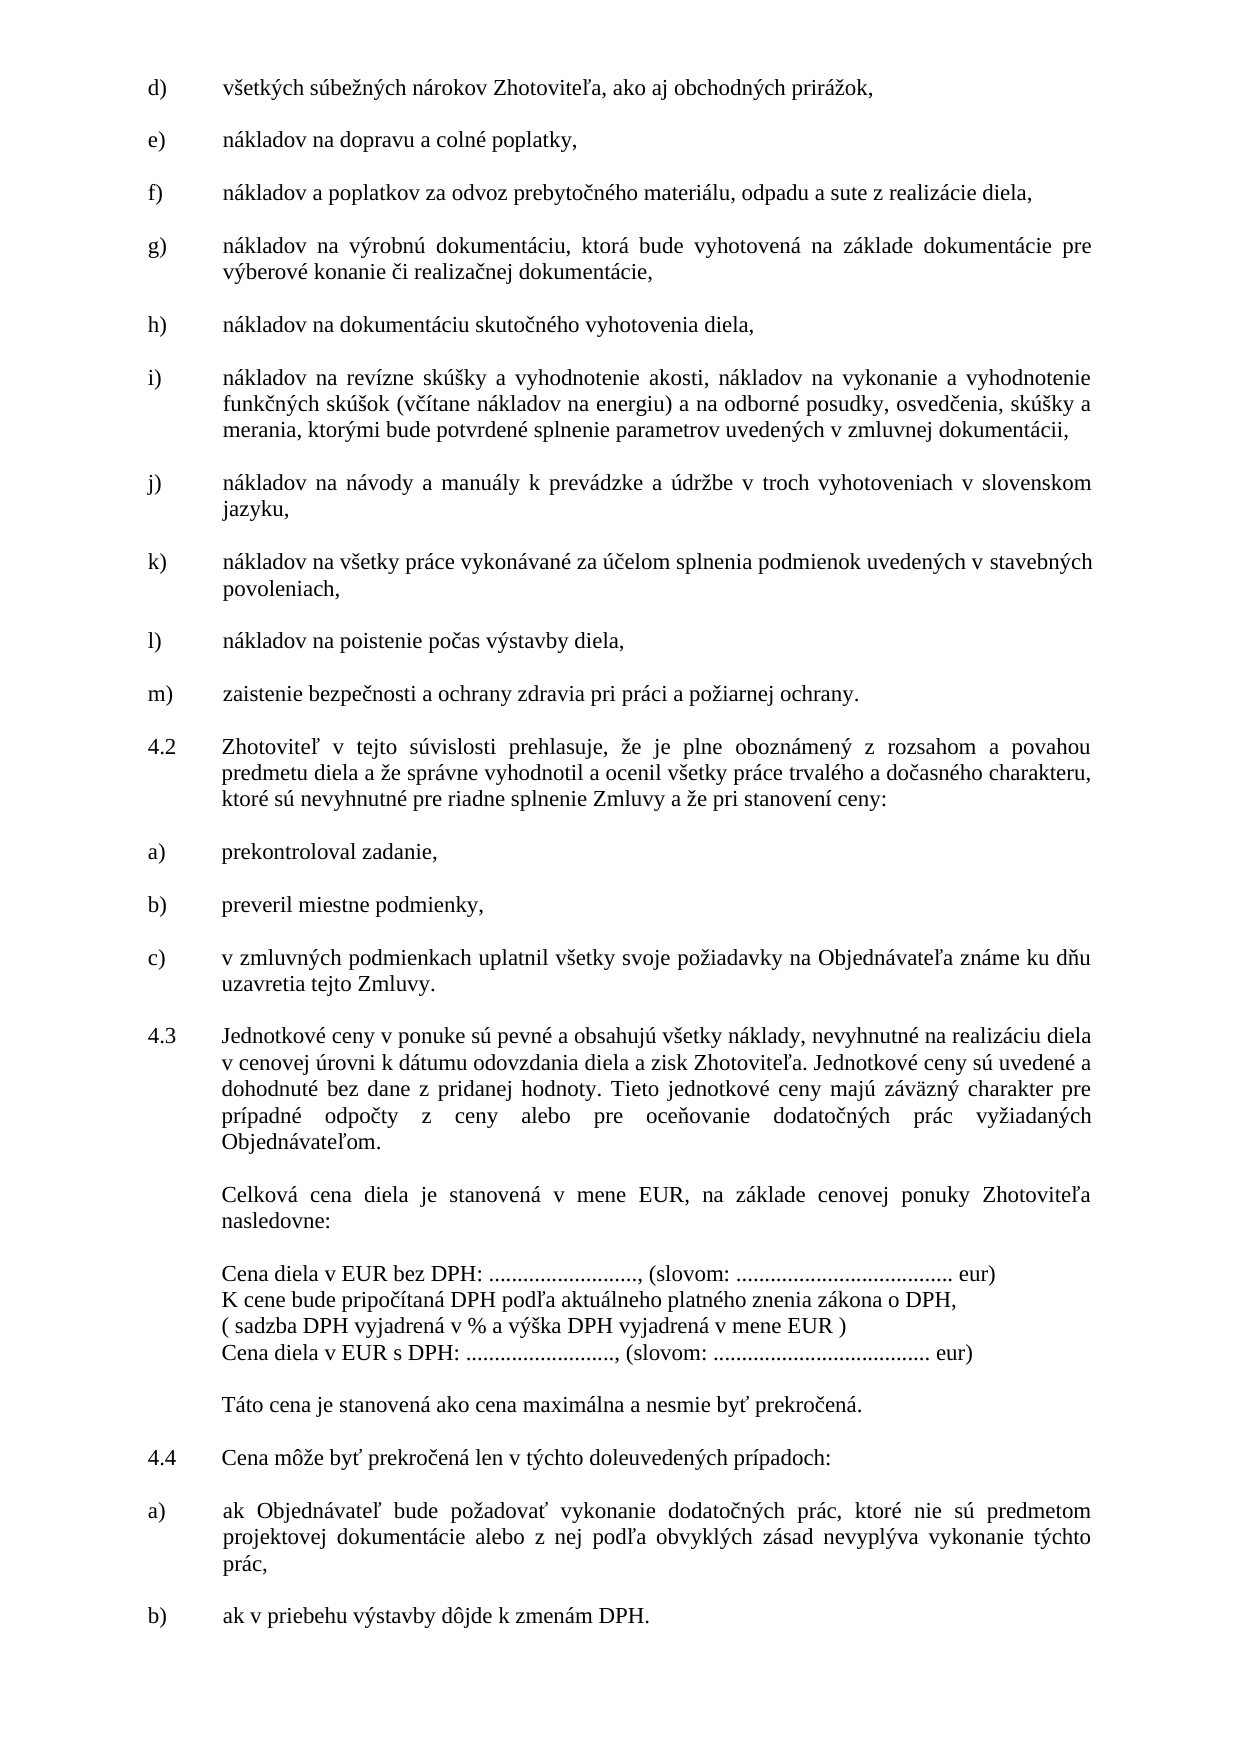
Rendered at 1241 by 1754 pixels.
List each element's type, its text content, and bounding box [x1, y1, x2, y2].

text Cena diela v EUR s DPH: .........................., (slovom: ...................................... eur) [221, 1339, 1093, 1365]
text Cena diela v EUR bez DPH: .........................., (slovom: ...................................... eur) [221, 1260, 1093, 1286]
list ak Objednávateľ bude požadovať vykonanie dodatočných prác, ktoré nie sú predmetom projektovej dokumentácie alebo z nej podľa obvyklých zásad nevyplýva vykonanie týchto prác, [148, 1497, 1093, 1576]
list preveril miestne podmienky, [148, 891, 1093, 917]
list všetkých súbežných nárokov Zhotoviteľa, ako aj obchodných prirážok, [148, 74, 1093, 100]
text 4.3 Jednotkové ceny v ponuke sú pevné a obsahujú všetky náklady, nevyhnutné na realizáciu diela v cenovej úrovni k dátumu odovzdania diela a zisk Zhotoviteľa. Jednotkové ceny sú uvedené a dohodnuté bez dane z pridanej hodnoty. Tieto jednotkové ceny majú záväzný charakter pre prípadné odpočty z ceny alebo pre oceňovanie dodatočných prác vyžiadaných Objednávateľom. [148, 1023, 1093, 1154]
list nákladov a poplatkov za odvoz prebytočného materiálu, odpadu a sute z realizácie diela, [148, 179, 1093, 206]
text K cene bude pripočítaná DPH podľa aktuálneho platného znenia zákona o DPH, [221, 1286, 1093, 1312]
text Celková cena diela je stanovená v mene EUR, na základe cenovej ponuky Zhotoviteľa nasledovne: [148, 1181, 1093, 1233]
list nákladov na návody a manuály k prevádzke a údržbe v troch vyhotoveniach v slovenskom jazyku, [148, 469, 1093, 522]
text Táto cena je stanovená ako cena maximálna a nesmie byť prekročená. [221, 1392, 1093, 1418]
list nákladov na poistenie počas výstavby diela, [148, 627, 1093, 654]
text 4.4 Cena môže byť prekročená len v týchto doleuvedených prípadoch: [148, 1444, 1093, 1471]
list ak v priebehu výstavby dôjde k zmenám DPH. [148, 1602, 1093, 1629]
list nákladov na dokumentáciu skutočného vyhotovenia diela, [148, 311, 1093, 337]
list v zmluvných podmienkach uplatnil všetky svoje požiadavky na Objednávateľa známe ku dňu uzavretia tejto Zmluvy. [148, 943, 1093, 996]
list nákladov na dopravu a colné poplatky, [148, 127, 1093, 153]
list nákladov na výrobnú dokumentáciu, ktorá bude vyhotovená na základe dokumentácie pre výberové konanie či realizačnej dokumentácie, [148, 232, 1093, 285]
list nákladov na revízne skúšky a vyhodnotenie akosti, nákladov na vykonanie a vyhodnotenie funkčných skúšok (včítane nákladov na energiu) a na odborné posudky, osvedčenia, skúšky a merania, ktorými bude potvrdené splnenie parametrov uvedených v zmluvnej dokumentácii, [148, 364, 1093, 443]
list zaistenie bezpečnosti a ochrany zdravia pri práci a požiarnej ochrany. [148, 680, 1093, 706]
text 4.2 Zhotoviteľ v tejto súvislosti prehlasuje, že je plne oboznámený z rozsahom a povahou predmetu diela a že správne vyhodnotil a ocenil všetky práce trvalého a dočasného charakteru, ktoré sú nevyhnutné pre riadne splnenie Zmluvy a že pri stanovení ceny: [148, 733, 1093, 812]
list nákladov na všetky práce vykonávané za účelom splnenia podmienok uvedených v stavebných povoleniach, [148, 548, 1093, 601]
list prekontroloval zadanie, [148, 838, 1093, 864]
text ( sadzba DPH vyjadrená v % a výška DPH vyjadrená v mene EUR ) [221, 1312, 1093, 1339]
